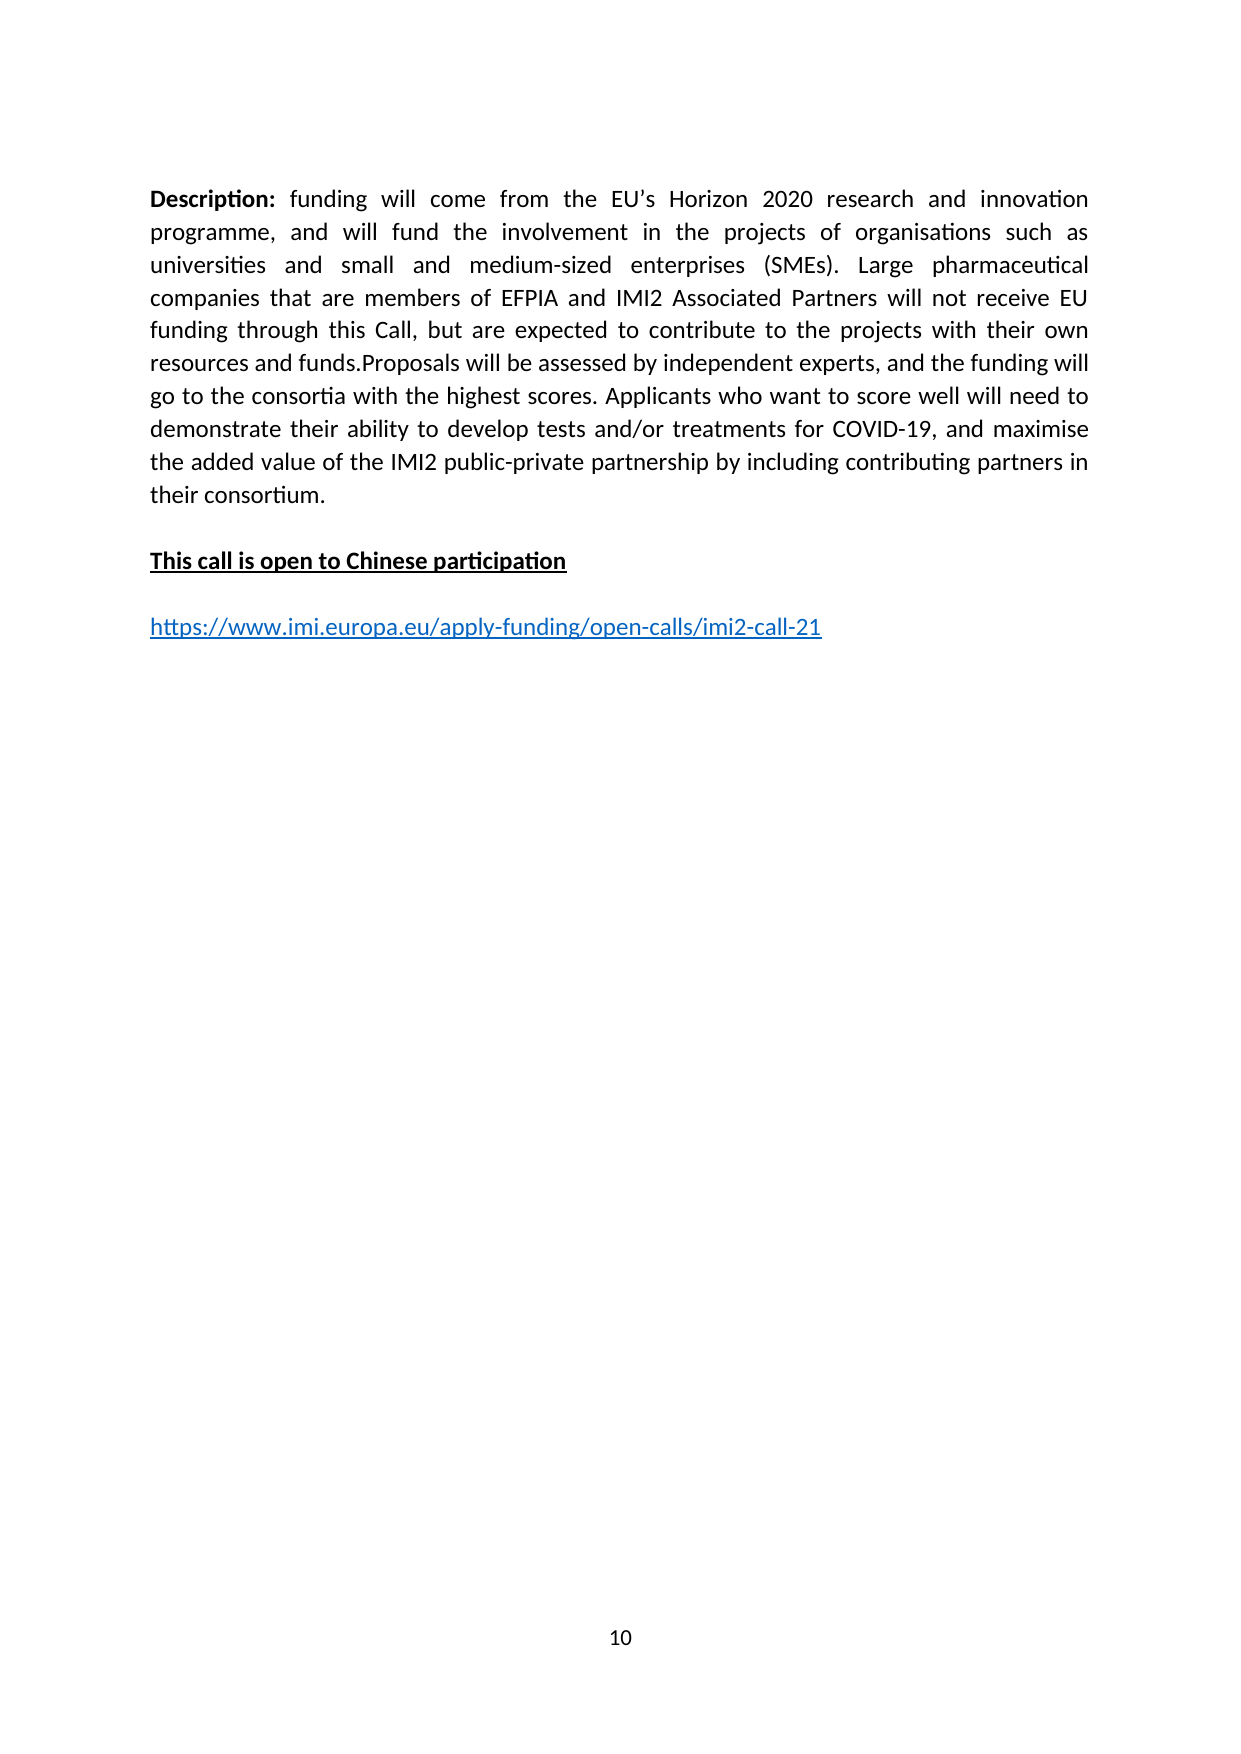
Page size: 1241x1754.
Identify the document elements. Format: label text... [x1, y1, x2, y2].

text Description: funding will come from the EU’s Horizon 2020 research and innovation programme, and will fund the involvement in the projects of organisations such as universities and small and medium-sized enterprises (SMEs). Large pharmaceutical companies that are members of EFPIA and IMI2 Associated Partners will not receive EU funding through this Call, but are expected to contribute to the projects with their own resources and funds.Proposals will be assessed by independent experts, and the funding will go to the consortia with the highest scores. Applicants who want to score well will need to demonstrate their ability to develop tests and/or treatments for COVID-19, and maximise the added value of the IMI2 public-private partnership by including contributing partners in their consortium. [150, 183, 1090, 510]
text https://www.imi.europa.eu/apply-funding/open-calls/imi2-call-21 [150, 611, 1090, 641]
text This call is open to Chinese participation [150, 545, 1090, 576]
